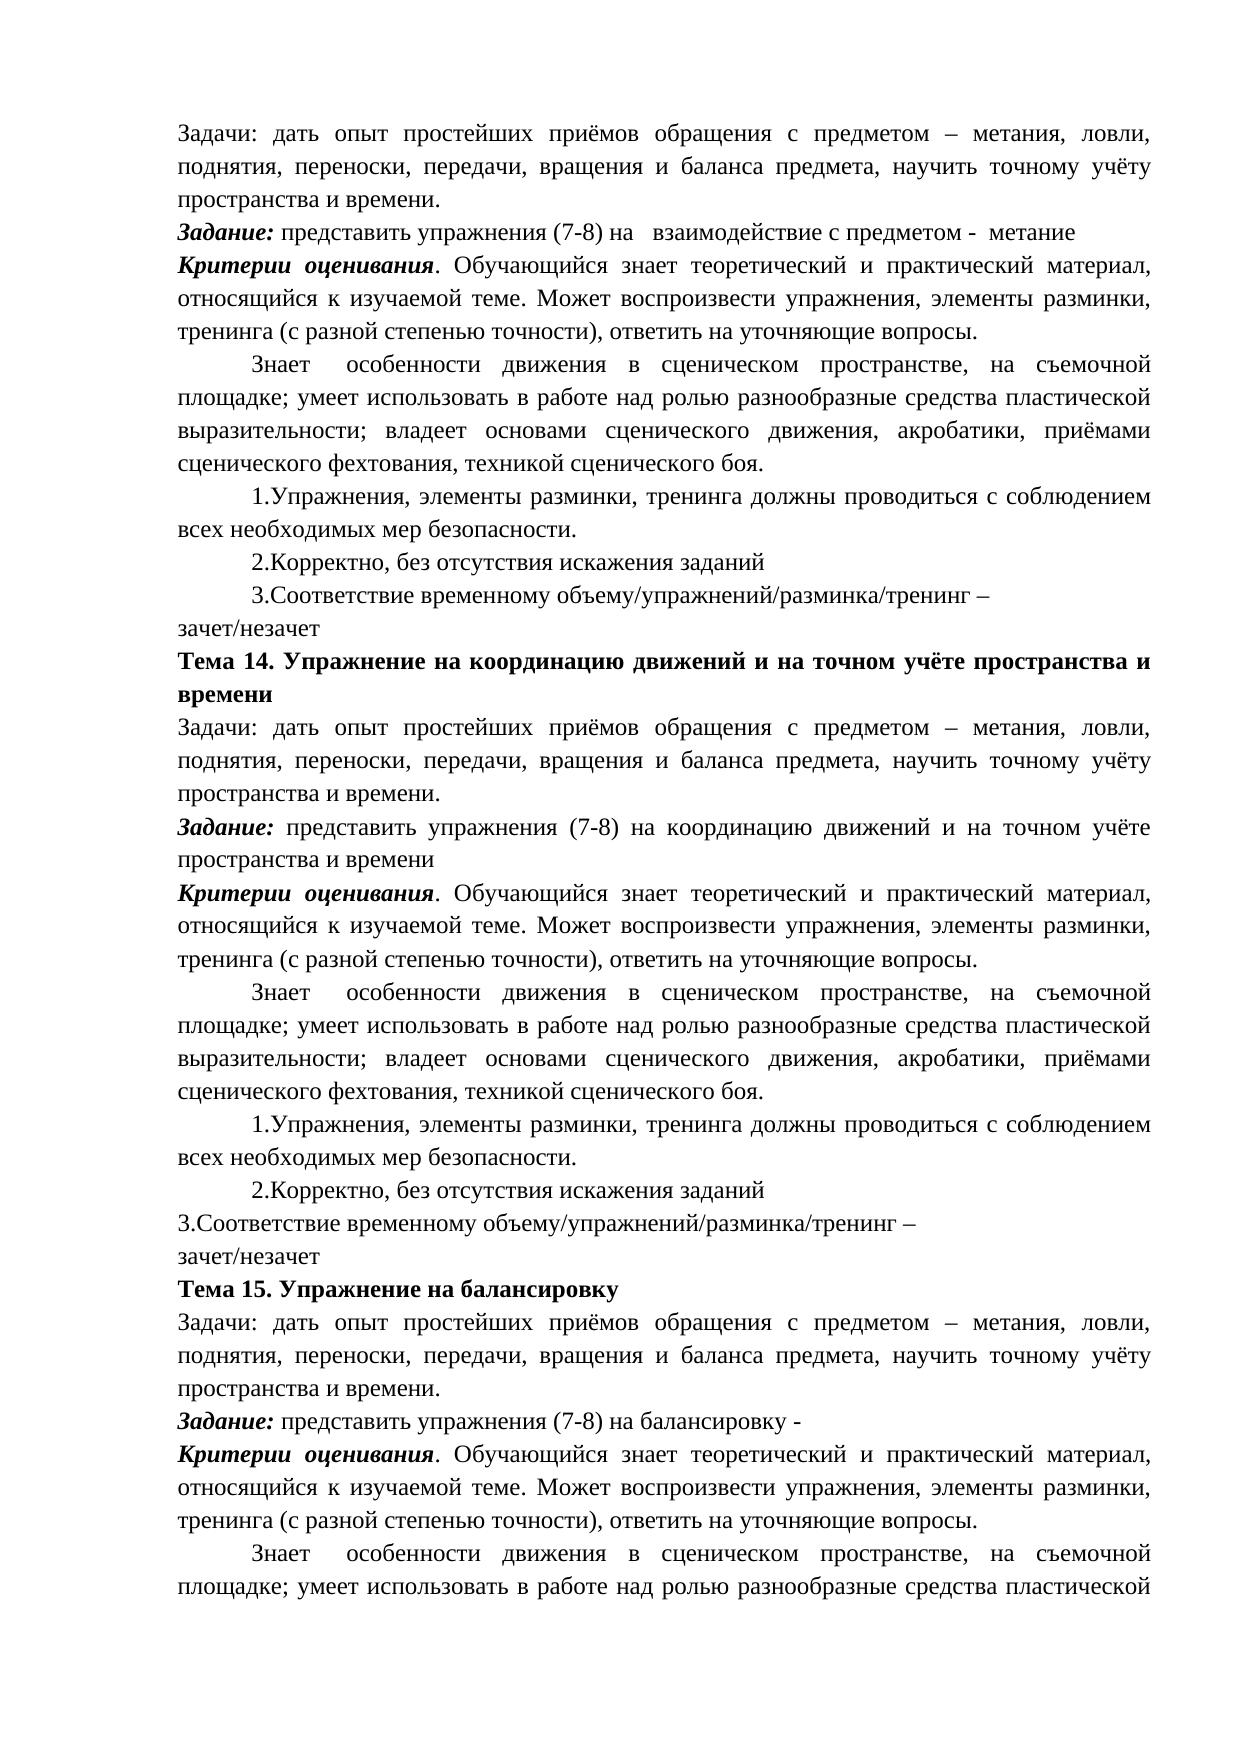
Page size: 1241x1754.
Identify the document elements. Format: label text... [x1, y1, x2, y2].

text 2.Корректно, без отсутствия искажения заданий [177, 1175, 1152, 1203]
text 1.Упражнения, элементы разминки, тренинга должны проводиться с соблюдением всех необходимых мер безопасности. [177, 481, 1152, 543]
text зачет/незачет [177, 1241, 1152, 1269]
text Задачи: дать опыт простейших приёмов обращения с предметом – метания, ловли, поднятия, переноски, передачи, вращения и баланса предмета, научить точному учёту пространства и времени. [177, 118, 1152, 213]
text Тема 14. Упражнение на координацию движений и на точном учёте пространства и времени [177, 646, 1152, 708]
text Тема 15. Упражнение на балансировку [177, 1274, 1152, 1303]
text 3.Соответствие временному объему/упражнений/разминка/тренинг – [177, 1208, 1152, 1237]
text 2.Корректно, без отсутствия искажения заданий [177, 547, 1152, 576]
text Задачи: дать опыт простейших приёмов обращения с предметом – метания, ловли, поднятия, переноски, передачи, вращения и баланса предмета, научить точному учёту пространства и времени. [177, 1307, 1152, 1402]
text Задачи: дать опыт простейших приёмов обращения с предметом – метания, ловли, поднятия, переноски, передачи, вращения и баланса предмета, научить точному учёту пространства и времени. [177, 712, 1152, 807]
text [177, 1538, 1152, 1600]
text Задание: представить упражнения (7-8) на балансировку - [177, 1406, 1152, 1435]
text Задание: представить упражнения (7-8) на взаимодействие с предметом - метание [177, 217, 1152, 246]
text зачет/незачет [177, 613, 1152, 642]
text 1.Упражнения, элементы разминки, тренинга должны проводиться с соблюдением всех необходимых мер безопасности. [177, 1109, 1152, 1171]
text 3.Соответствие временному объему/упражнений/разминка/тренинг – [177, 580, 1152, 609]
text Задание: представить упражнения (7-8) на координацию движений и на точном учёте пространства и времени [177, 812, 1152, 873]
